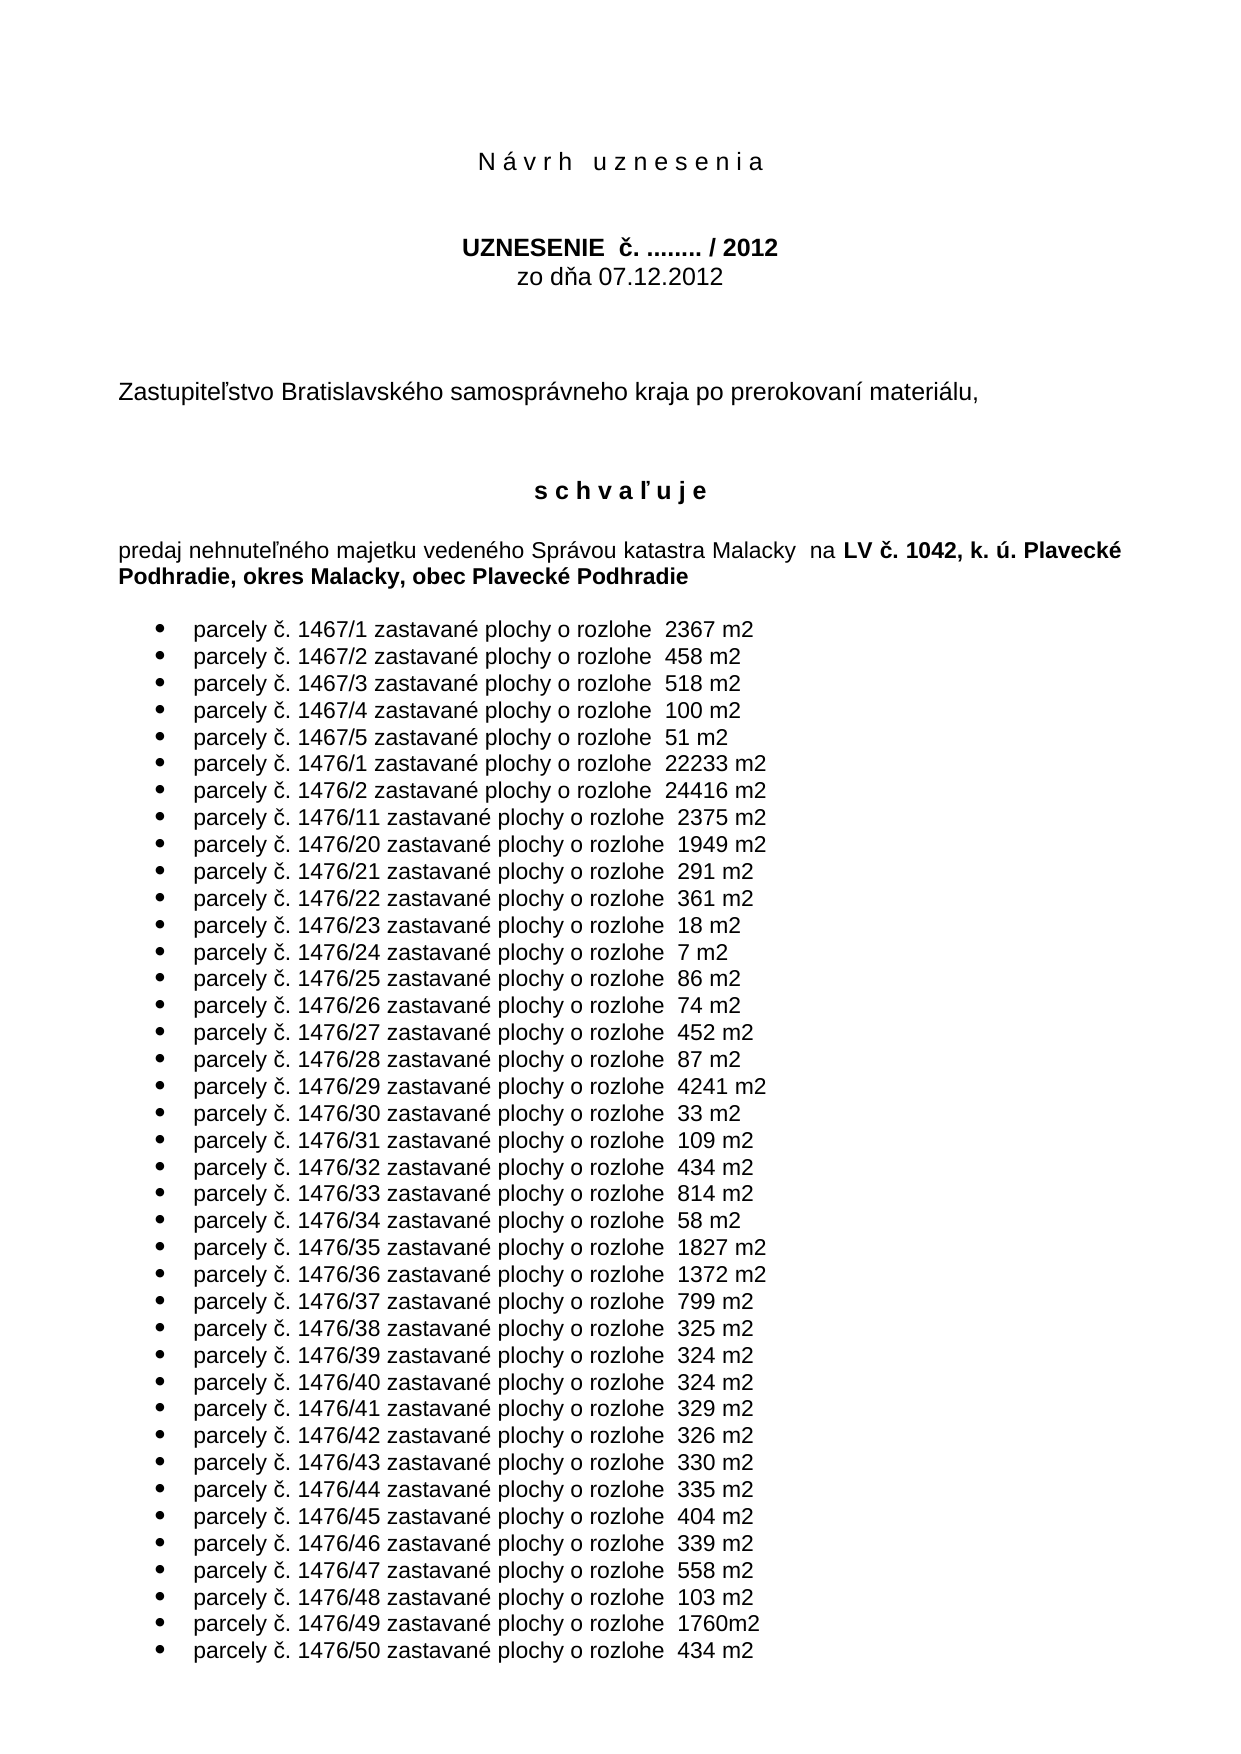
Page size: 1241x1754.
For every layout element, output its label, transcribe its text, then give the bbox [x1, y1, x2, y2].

list parcely č. 1467/5 zastavané plochy o rozlohe [156, 723, 1122, 750]
list parcely č. 1476/42 zastavané plochy o rozlohe [156, 1422, 1122, 1449]
text zo dňa 07.12.2012 [118, 262, 1122, 291]
text N á v r h u z n e s e n i a [118, 147, 1122, 176]
list parcely č. 1467/2 zastavané plochy o rozlohe [156, 643, 1122, 670]
list parcely č. 1476/27 zastavané plochy o rozlohe [156, 1019, 1122, 1046]
list parcely č. 1467/1 zastavané plochy o rozlohe [156, 616, 1122, 643]
list parcely č. 1476/44 zastavané plochy o rozlohe [156, 1476, 1122, 1503]
text predaj nehnuteľného majetku vedeného Správou katastra Malacky na LV č. 1042, k. ú. Plavecké Podhradie, okres Malacky, obec Plavecké Podhradie [118, 537, 1122, 590]
list parcely č. 1476/48 zastavané plochy o rozlohe [156, 1583, 1122, 1610]
list parcely č. 1476/29 zastavané plochy o rozlohe [156, 1073, 1122, 1100]
list parcely č. 1476/33 zastavané plochy o rozlohe [156, 1180, 1122, 1207]
list parcely č. 1476/47 zastavané plochy o rozlohe [156, 1557, 1122, 1583]
list parcely č. 1476/34 zastavané plochy o rozlohe [156, 1207, 1122, 1234]
list parcely č. 1476/36 zastavané plochy o rozlohe [156, 1261, 1122, 1288]
list parcely č. 1476/2 zastavané plochy o rozlohe [156, 777, 1122, 804]
list parcely č. 1476/50 zastavané plochy o rozlohe [156, 1637, 1122, 1664]
list parcely č. 1476/23 zastavané plochy o rozlohe [156, 912, 1122, 938]
list parcely č. 1476/26 zastavané plochy o rozlohe [156, 992, 1122, 1019]
list parcely č. 1476/30 zastavané plochy o rozlohe [156, 1100, 1122, 1127]
list parcely č. 1476/24 zastavané plochy o rozlohe [156, 938, 1122, 965]
list parcely č. 1476/20 zastavané plochy o rozlohe [156, 831, 1122, 858]
text s c h v a ľ u j e [118, 476, 1122, 504]
list parcely č. 1476/40 zastavané plochy o rozlohe [156, 1368, 1122, 1395]
list parcely č. 1476/45 zastavané plochy o rozlohe [156, 1503, 1122, 1530]
list parcely č. 1476/39 zastavané plochy o rozlohe [156, 1342, 1122, 1368]
list parcely č. 1476/1 zastavané plochy o rozlohe [156, 750, 1122, 777]
text Zastupiteľstvo Bratislavského samosprávneho kraja po prerokovaní materiálu, [118, 377, 1122, 406]
list parcely č. 1476/11 zastavané plochy o rozlohe [156, 804, 1122, 831]
list parcely č. 1476/25 zastavané plochy o rozlohe [156, 965, 1122, 992]
list parcely č. 1476/32 zastavané plochy o rozlohe [156, 1153, 1122, 1180]
list parcely č. 1476/21 zastavané plochy o rozlohe [156, 858, 1122, 885]
list parcely č. 1476/49 zastavané plochy o rozlohe 1760m2 [156, 1610, 1122, 1637]
list parcely č. 1476/41 zastavané plochy o rozlohe [156, 1395, 1122, 1422]
list parcely č. 1476/22 zastavané plochy o rozlohe [156, 885, 1122, 912]
list parcely č. 1476/43 zastavané plochy o rozlohe [156, 1449, 1122, 1476]
list parcely č. 1467/3 zastavané plochy o rozlohe [156, 670, 1122, 697]
list parcely č. 1476/37 zastavané plochy o rozlohe [156, 1288, 1122, 1315]
list parcely č. 1467/4 zastavané plochy o rozlohe [156, 697, 1122, 723]
text UZNESENIE č. ........ / 2012 [118, 233, 1122, 262]
list parcely č. 1476/38 zastavané plochy o rozlohe [156, 1315, 1122, 1342]
list parcely č. 1476/28 zastavané plochy o rozlohe [156, 1046, 1122, 1073]
list parcely č. 1476/46 zastavané plochy o rozlohe [156, 1530, 1122, 1557]
list parcely č. 1476/31 zastavané plochy o rozlohe [156, 1127, 1122, 1153]
list parcely č. 1476/35 zastavané plochy o rozlohe [156, 1234, 1122, 1261]
